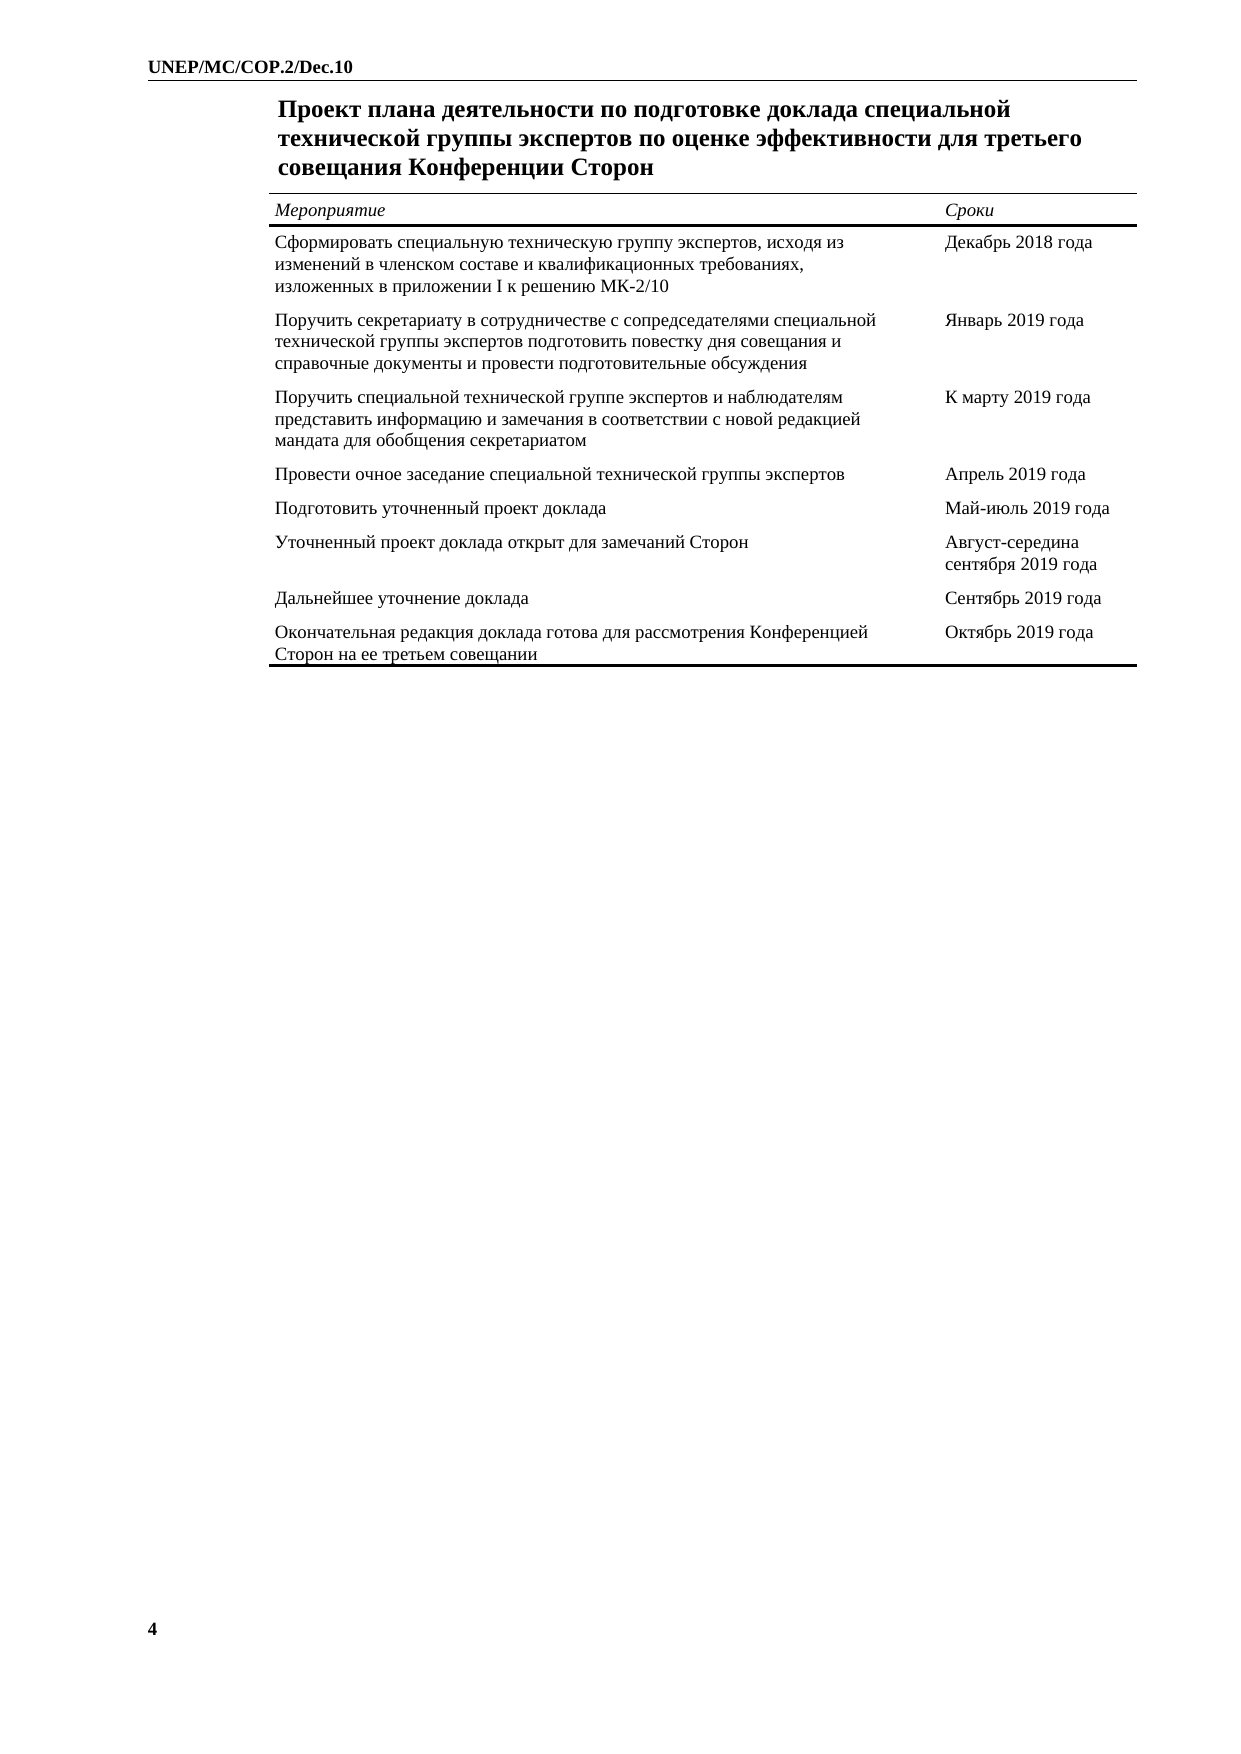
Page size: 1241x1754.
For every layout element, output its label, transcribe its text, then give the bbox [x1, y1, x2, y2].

table_cell Апрель 2019 года [939, 463, 1137, 497]
table_cell К марту 2019 года [939, 386, 1137, 463]
table_cell Поручить специальной технической группе экспертов и наблюдателям представить информацию и замечания в соответствии с новой редакцией мандата для обобщения секретариатом [269, 386, 939, 463]
table_cell Дальнейшее уточнение доклада [269, 587, 939, 621]
table_header Сроки [939, 194, 1137, 224]
table_cell Август-середина сентября 2019 года [939, 531, 1137, 587]
table_cell Сентябрь 2019 года [939, 587, 1137, 621]
table_cell Май-июль 2019 года [939, 497, 1137, 531]
table_cell Поручить секретариату в сотрудничестве с сопредседателями специальной технической группы экспертов подготовить повестку дня совещания и справочные документы и провести подготовительные обсуждения [269, 309, 939, 386]
table_cell Окончательная редакция доклада готова для рассмотрения Конференцией Сторон на ее третьем совещании [269, 621, 939, 664]
table_header Мероприятие [269, 194, 939, 224]
table_cell Декабрь 2018 года [939, 227, 1137, 309]
table_cell Провести очное заседание специальной технической группы экспертов [269, 463, 939, 497]
table_cell Сформировать специальную техническую группу экспертов, исходя из изменений в членском составе и квалификационных требованиях, изложенных в приложении I к решению MК-2/10 [269, 227, 939, 309]
table_cell Подготовить уточненный проект доклада [269, 497, 939, 531]
table_cell Уточненный проект доклада открыт для замечаний Сторон [269, 531, 939, 587]
text Проект плана деятельности по подготовке доклада специальной технической группы экспертов по оценке эффективности для третьего совещания Конференции Сторон [278, 94, 1137, 181]
table_cell Октябрь 2019 года [939, 621, 1137, 664]
table_cell Январь 2019 года [939, 309, 1137, 386]
